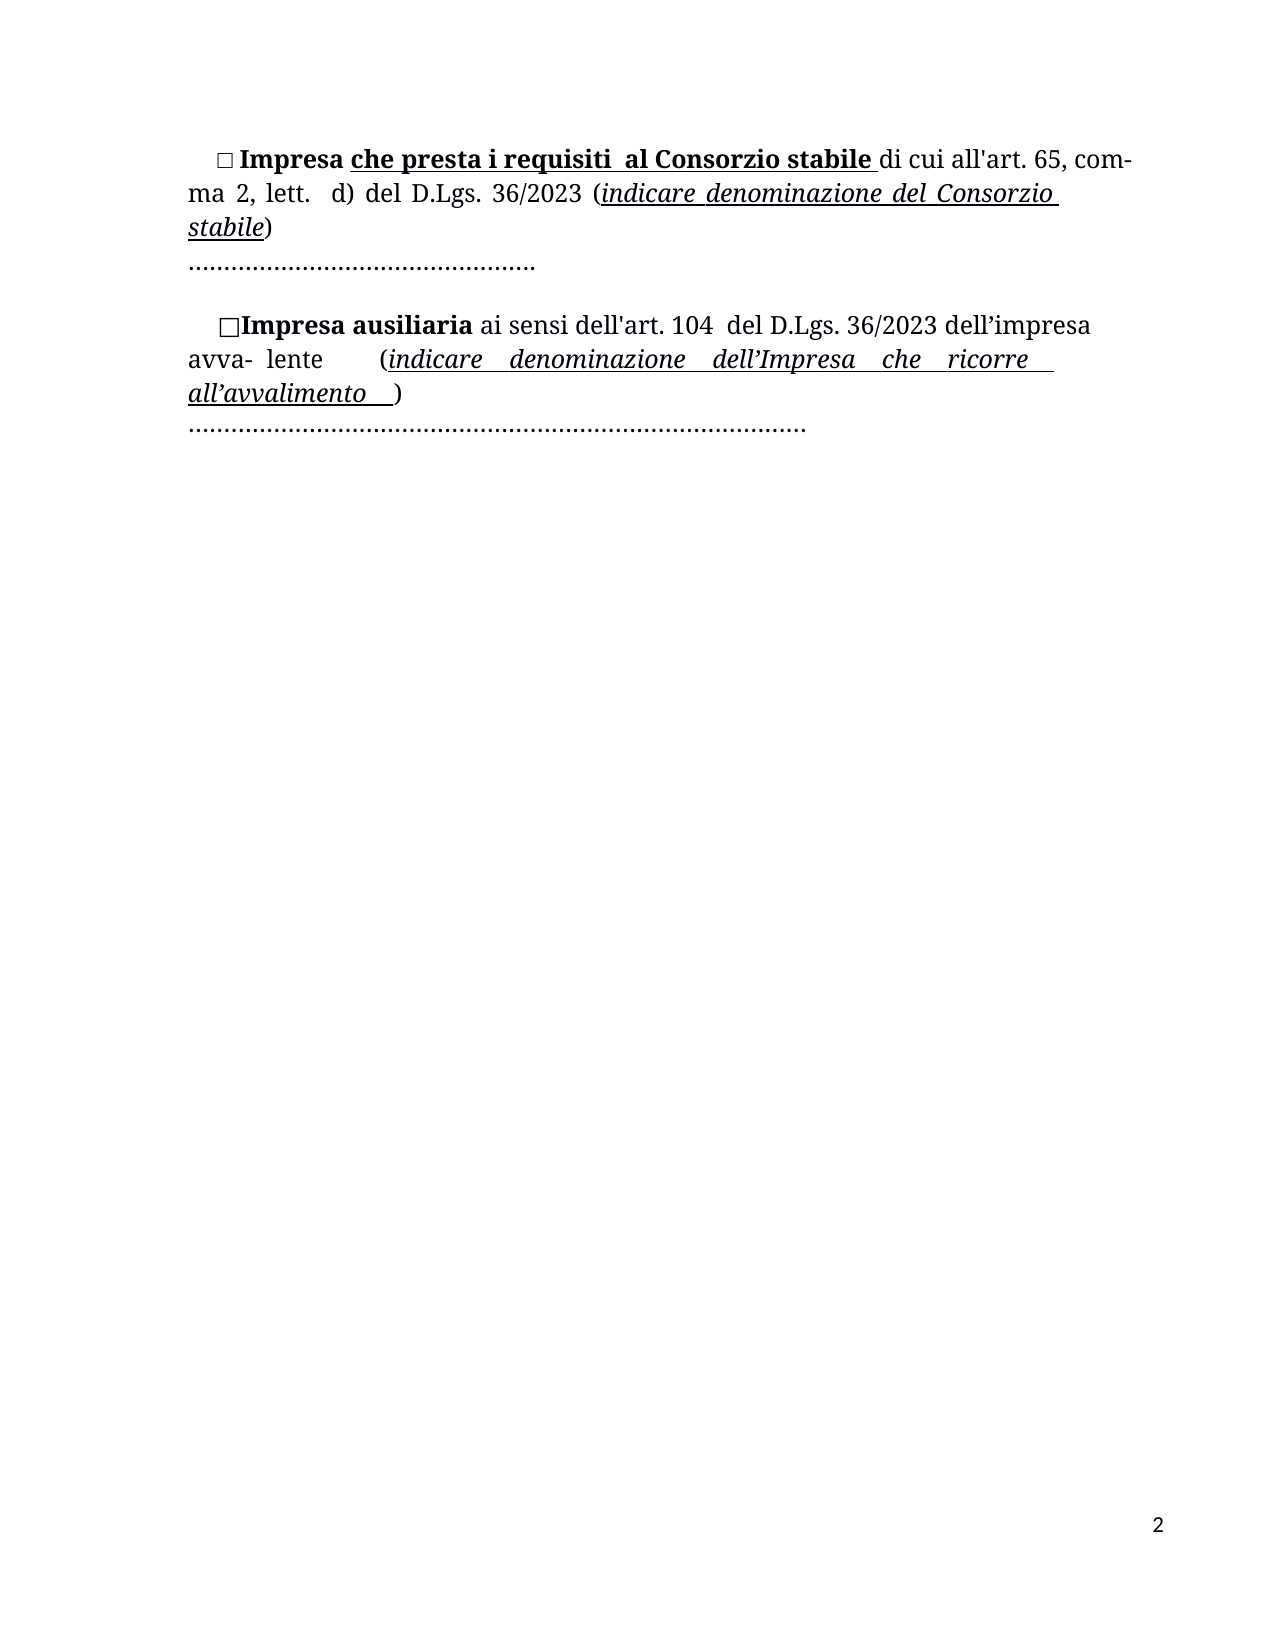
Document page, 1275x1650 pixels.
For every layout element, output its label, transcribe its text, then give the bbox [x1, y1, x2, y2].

text □Impresa ausiliaria ai sensi dell'art. 104 del D.Lgs. 36/2023 dell’impresa avva- lente (indicare denominazione dell’Impresa che ricorre all’avvalimento ) [188, 308, 1132, 410]
text …………………………………………………………………………… [188, 410, 1173, 438]
text …………………………………………. [188, 244, 1173, 278]
list Impresa che presta i requisiti al Consorzio stabile di cui all'art. 65, com- ma 2, lett. d) del D.Lgs. 36/2023 (indicare denominazione del Consorzio stabile) [188, 142, 1132, 244]
